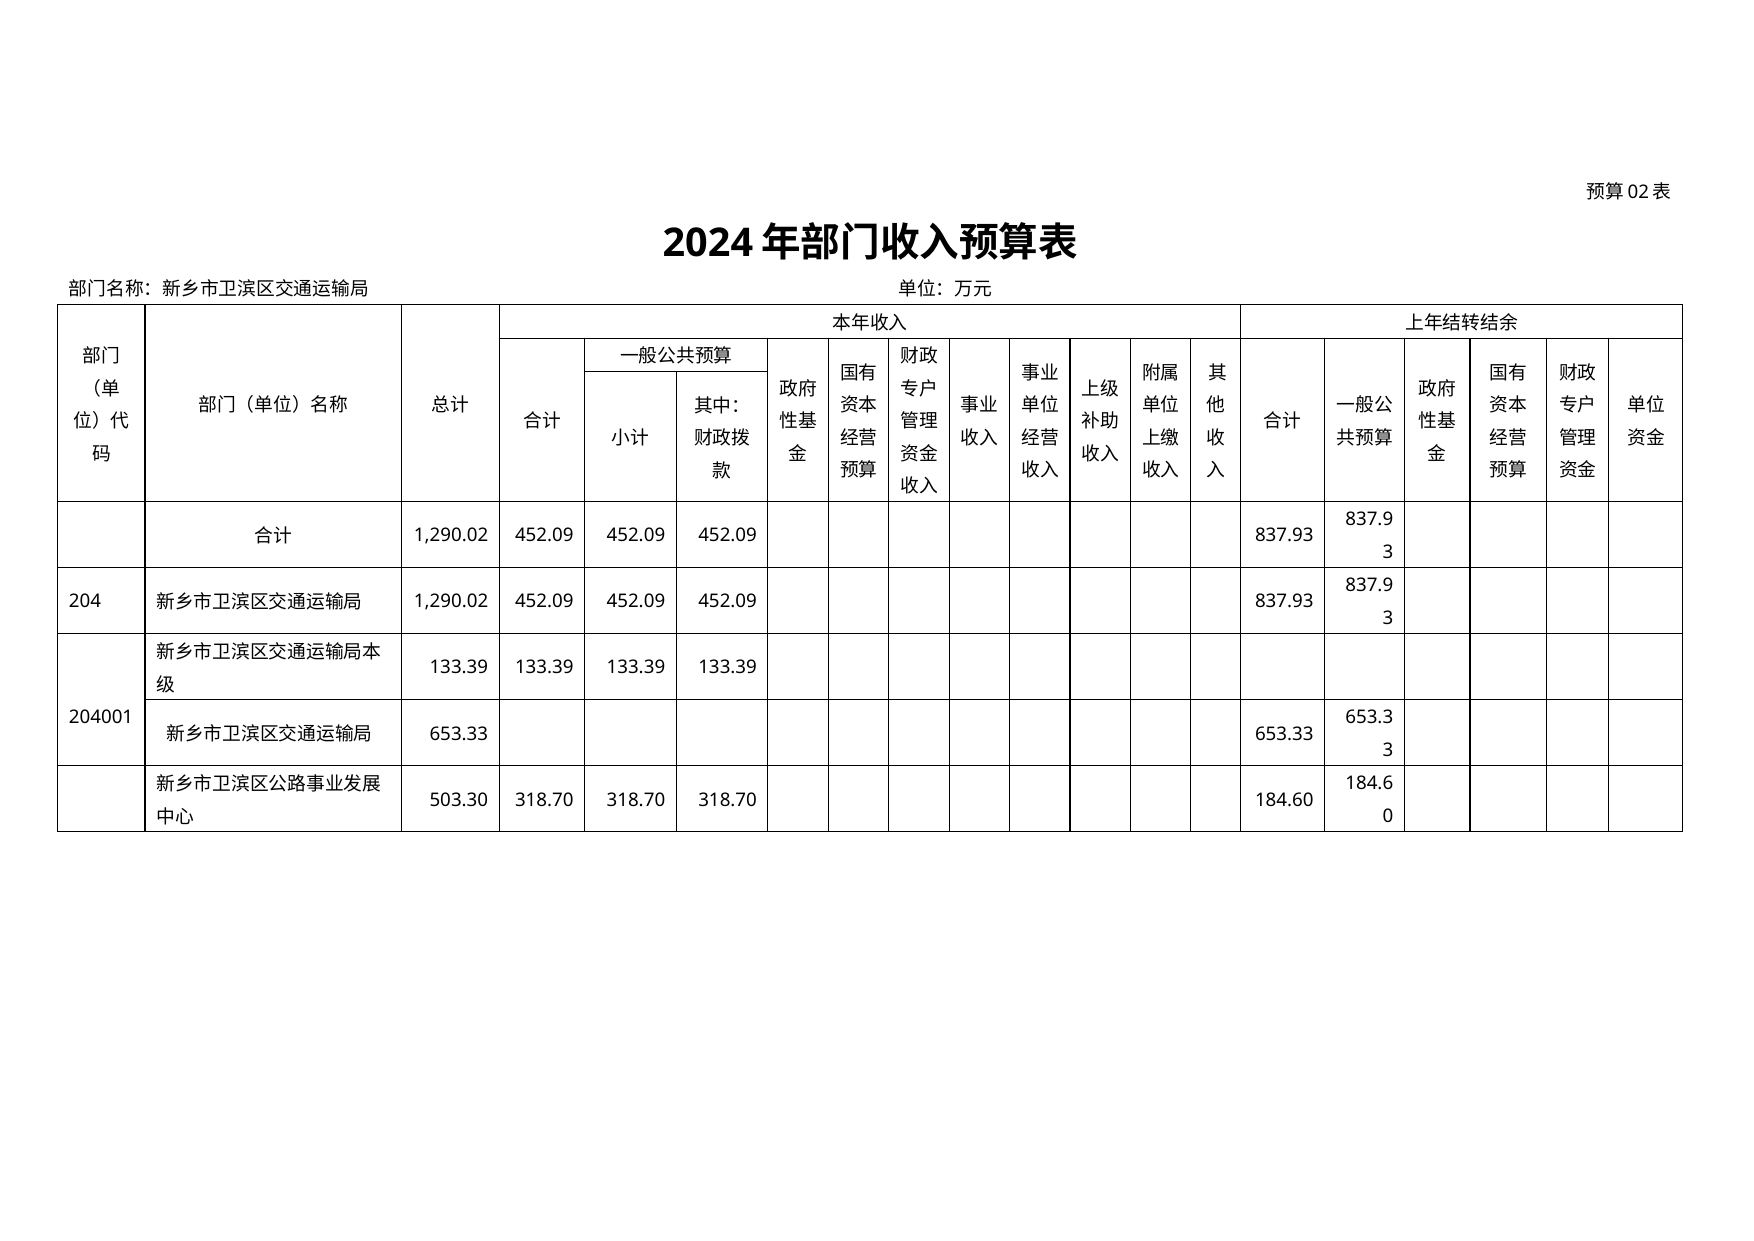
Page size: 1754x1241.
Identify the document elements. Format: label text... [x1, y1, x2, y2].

table_cell [768, 634, 828, 699]
table_cell 新乡市卫滨区交通运输局 [146, 700, 401, 765]
table_cell 新乡市卫滨区公路事业发展中心 [146, 766, 401, 831]
table_cell [1241, 634, 1324, 699]
table_cell 133.39 [585, 634, 676, 699]
table_cell 部门（单位）代码 [58, 305, 144, 501]
table_cell [1131, 568, 1190, 633]
table_cell 653.33 [402, 700, 499, 765]
table_cell 133.39 [677, 634, 767, 699]
table_cell [889, 700, 949, 765]
table_cell [1547, 568, 1608, 633]
table_cell 小计 [585, 372, 676, 501]
table_cell [1131, 766, 1190, 831]
table_cell 653.33 [1241, 700, 1324, 765]
table_cell [1071, 568, 1130, 633]
table_cell [1010, 766, 1069, 831]
table_cell [829, 568, 888, 633]
table_cell 837.93 [1325, 502, 1404, 567]
table_cell [1191, 700, 1240, 765]
table_cell [1071, 766, 1130, 831]
table_cell 1,290.02 [402, 568, 499, 633]
table_cell 其中：财政拨款 [677, 372, 767, 501]
table_cell 附属单位上缴收入 [1131, 339, 1190, 501]
table_cell 财政专户管理资金收入 [889, 339, 949, 501]
table_cell [585, 700, 676, 765]
table_cell 318.70 [500, 766, 584, 831]
table_cell [1071, 502, 1130, 567]
table_cell [1609, 634, 1682, 699]
table_cell 2024年部门收入预算表 [58, 206, 1682, 271]
table_cell 单位资金 [1609, 339, 1682, 501]
table_cell [1131, 634, 1190, 699]
table_cell [500, 700, 584, 765]
table_cell [950, 700, 1009, 765]
table_cell 部门名称：新乡市卫滨区交通运输局 单位：万元 [58, 271, 1682, 304]
table_cell [829, 634, 888, 699]
table_cell 1,290.02 [402, 502, 499, 567]
table_cell 503.30 [402, 766, 499, 831]
table_cell 452.09 [677, 568, 767, 633]
table_cell 合计 [146, 502, 401, 567]
table_cell 204 [58, 568, 144, 633]
table_cell [1471, 568, 1546, 633]
table_cell [1071, 634, 1130, 699]
table_cell [1405, 502, 1469, 567]
table_cell 653.33 [1325, 700, 1404, 765]
table_cell [1325, 634, 1404, 699]
table_cell [1191, 568, 1240, 633]
table_cell [829, 502, 888, 567]
table_cell 204001 [58, 634, 144, 765]
table_cell [889, 502, 949, 567]
table_cell [1609, 766, 1682, 831]
table_cell [768, 568, 828, 633]
table_cell [1131, 700, 1190, 765]
table_cell [1010, 700, 1069, 765]
table_cell 政府性基金 [768, 339, 828, 501]
table_cell [1609, 568, 1682, 633]
table_cell 总计 [402, 305, 499, 501]
table_cell [889, 634, 949, 699]
table_cell 新乡市卫滨区交通运输局 [146, 568, 401, 633]
table_cell [1547, 766, 1608, 831]
table_cell [1010, 634, 1069, 699]
table_cell [1010, 502, 1069, 567]
table_cell 其他收入 [1191, 339, 1240, 501]
table_cell 318.70 [677, 766, 767, 831]
table_cell [768, 700, 828, 765]
table_cell 事业单位经营收入 [1010, 339, 1069, 501]
table_cell 452.09 [677, 502, 767, 567]
table_cell [1071, 700, 1130, 765]
table_cell [1471, 634, 1546, 699]
table_cell 国有资本经营预算 [829, 339, 888, 501]
table_cell 一般公共预算 [1325, 339, 1404, 501]
table_cell 452.09 [500, 502, 584, 567]
table_cell [677, 700, 767, 765]
table_cell 合计 [500, 339, 584, 501]
table_cell 部门（单位）名称 [146, 305, 401, 501]
table_cell [58, 502, 144, 567]
table_cell 一般公共预算 [585, 339, 767, 371]
table_cell [1547, 502, 1608, 567]
table_cell [1131, 502, 1190, 567]
table_cell [1609, 700, 1682, 765]
table_cell 本年收入 [500, 305, 1240, 337]
table_cell 837.93 [1241, 568, 1324, 633]
table_cell 452.09 [500, 568, 584, 633]
table_cell [950, 568, 1009, 633]
table_cell 837.93 [1241, 502, 1324, 567]
table_cell [829, 766, 888, 831]
table_cell 133.39 [500, 634, 584, 699]
table_cell [950, 502, 1009, 567]
table_cell 财政专户管理资金 [1547, 339, 1608, 501]
table_cell [889, 766, 949, 831]
table_cell [950, 634, 1009, 699]
table_cell [1471, 766, 1546, 831]
table_cell [768, 502, 828, 567]
table_cell 事业收入 [950, 339, 1009, 501]
table_cell [1547, 634, 1608, 699]
table_cell [1471, 700, 1546, 765]
table_cell 133.39 [402, 634, 499, 699]
table_cell [1405, 634, 1469, 699]
table_cell 318.70 [585, 766, 676, 831]
table_cell [889, 568, 949, 633]
table_cell [1609, 502, 1682, 567]
table_cell 184.60 [1241, 766, 1324, 831]
table_cell [1010, 568, 1069, 633]
table_cell [768, 766, 828, 831]
table_cell [1405, 568, 1469, 633]
table_cell 上年结转结余 [1241, 305, 1682, 337]
table_cell 上级补助收入 [1071, 339, 1130, 501]
table_cell [950, 766, 1009, 831]
table_cell 837.93 [1325, 568, 1404, 633]
table_cell [829, 700, 888, 765]
table_cell 452.09 [585, 502, 676, 567]
table_cell 政府性基金 [1405, 339, 1469, 501]
table_cell 国有资本经营预算 [1471, 339, 1546, 501]
table_cell [58, 766, 144, 831]
table_cell 184.60 [1325, 766, 1404, 831]
table_cell [1405, 700, 1469, 765]
table_cell [1405, 766, 1469, 831]
table_cell [1191, 634, 1240, 699]
table_cell [1191, 502, 1240, 567]
table_cell 452.09 [585, 568, 676, 633]
table_cell 新乡市卫滨区交通运输局本级 [146, 634, 401, 699]
table_header 预算02表 [58, 174, 1682, 206]
table_cell [1471, 502, 1546, 567]
table_cell [1191, 766, 1240, 831]
table_cell [1547, 700, 1608, 765]
table_cell 合计 [1241, 339, 1324, 501]
